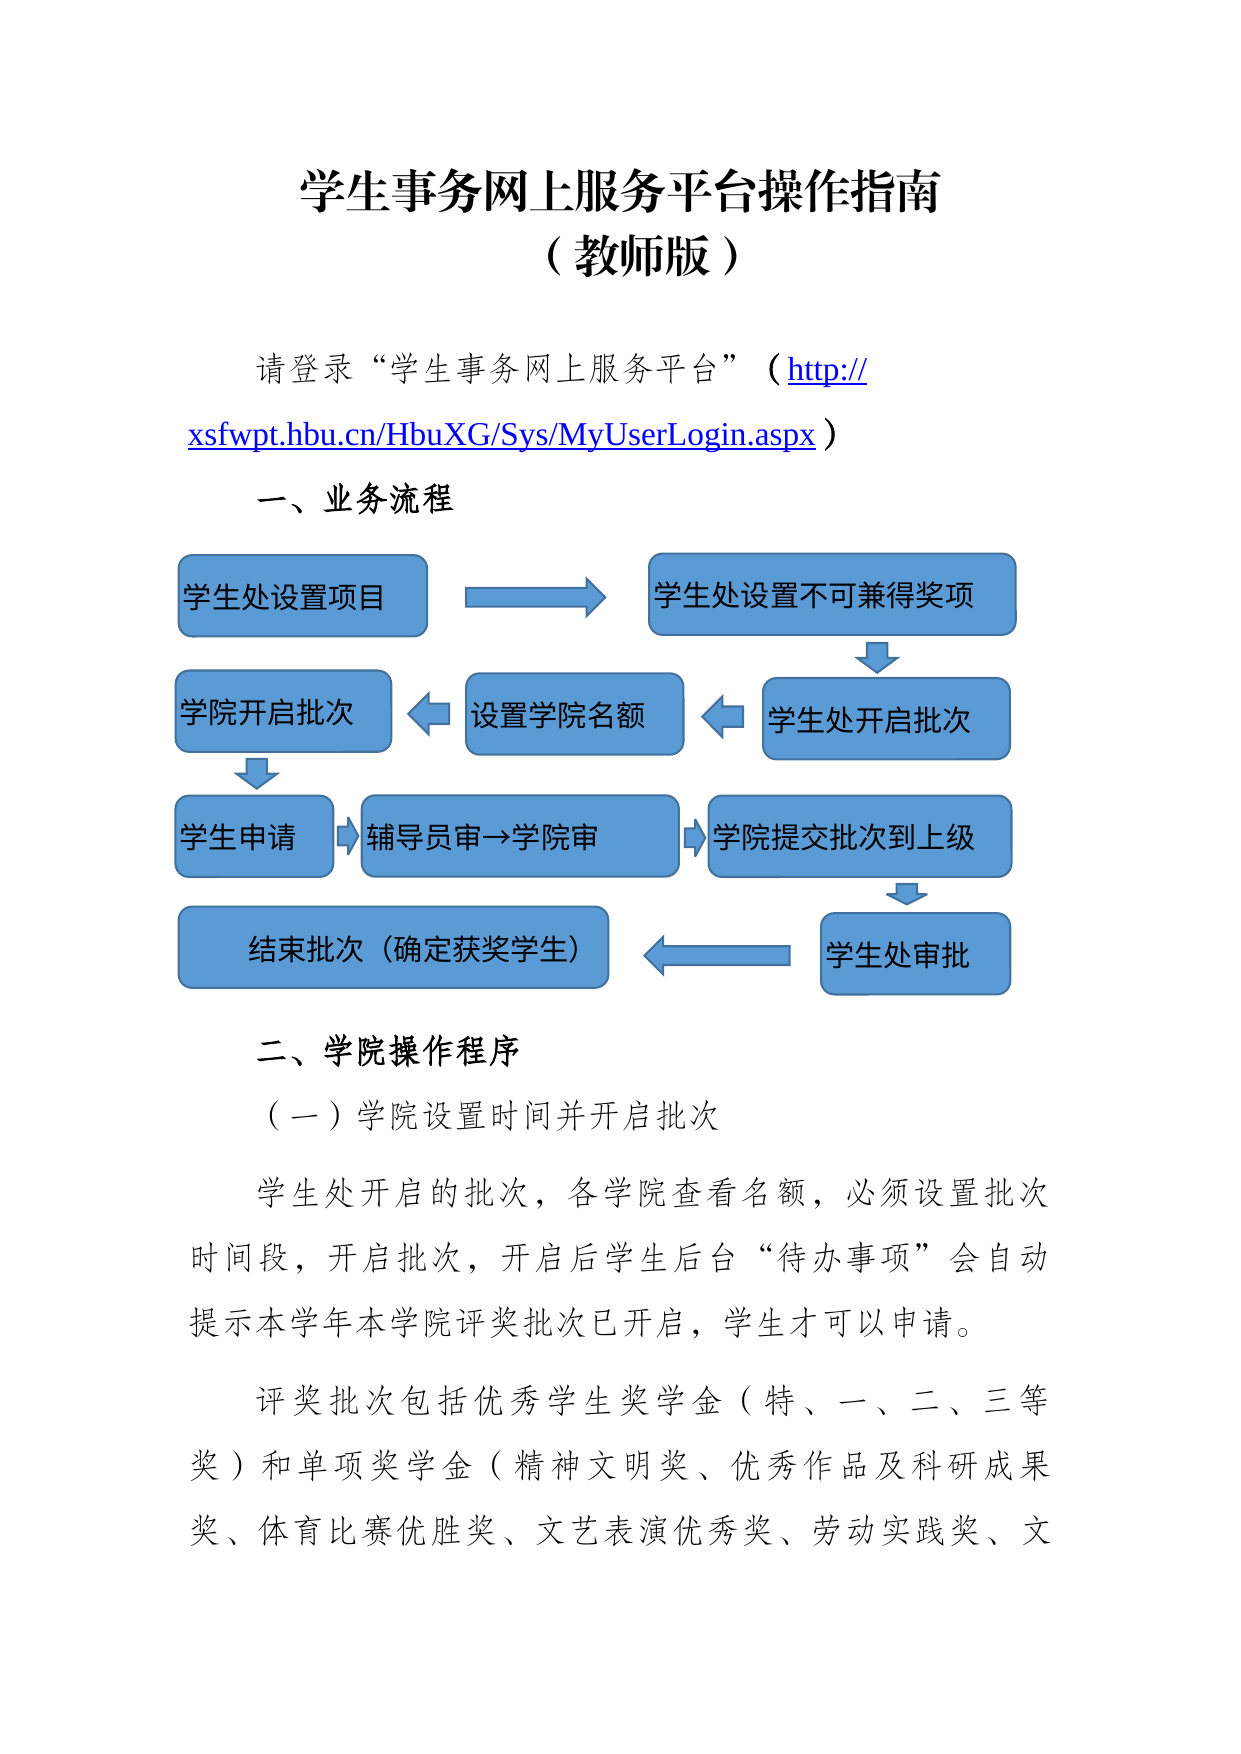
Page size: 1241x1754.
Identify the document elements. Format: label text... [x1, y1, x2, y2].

text （教师版） [187, 227, 1053, 292]
list 请登录“学生事务网上服务平台”（http://xsfwpt.hbu.cn/HbuXG/Sys/MyUserLogin.aspx） [187, 337, 1053, 467]
list 一、业务流程 [187, 467, 1053, 532]
text （一）学院设置时间并开启批次 [187, 1084, 1053, 1149]
list 学生事务网上服务平台操作指南 [187, 162, 1053, 227]
list 二、学院操作程序 [187, 532, 1053, 1084]
text 学生处开启的批次，各学院查看名额，必须设置批次时间段，开启批次，开启后学生后台“待办事项”会自动提示本学年本学院评奖批次已开启，学生才可以申请。 [187, 1162, 1053, 1357]
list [187, 1369, 1053, 1564]
